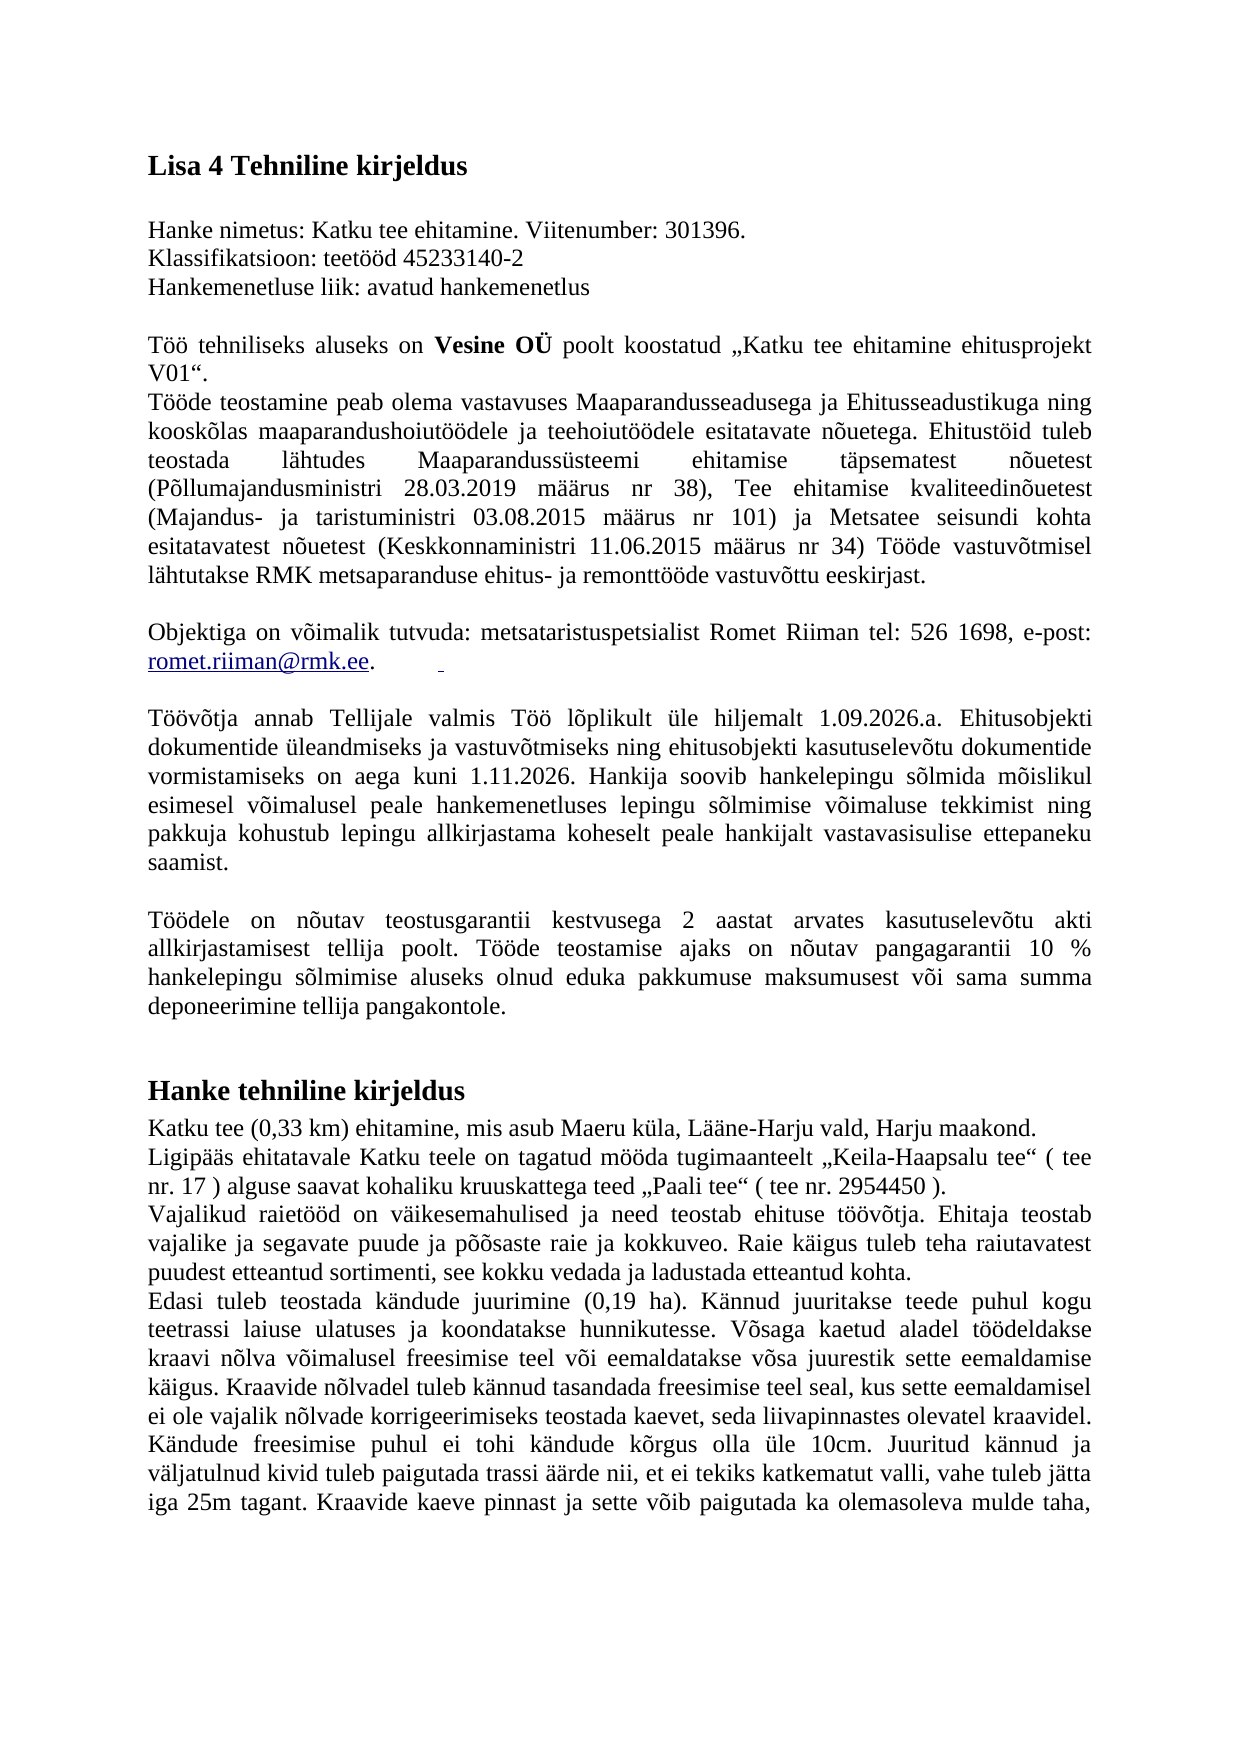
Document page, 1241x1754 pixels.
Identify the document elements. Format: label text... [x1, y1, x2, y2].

text Töödele on nõutav teostusgarantii kestvusega 2 aastat arvates kasutuselevõtu akti allkirjastamisest tellija poolt. Tööde teostamise ajaks on nõutav pangagarantii 10 % hankelepingu sõlmimise aluseks olnud eduka pakkumuse maksumusest või sama summa deponeerimine tellija pangakontole. [148, 905, 1093, 1020]
text Töö tehniliseks aluseks on Vesine OÜ poolt koostatud „Katku tee ehitamine ehitusprojekt V01“. [148, 330, 1093, 387]
text Katku tee (0,33 km) ehitamine, mis asub Maeru küla, Lääne-Harju vald, Harju maakond. [148, 1113, 1093, 1142]
text Töövõtja annab Tellijale valmis Töö lõplikult üle hiljemalt 1.09.2026.a. Ehitusobjekti dokumentide üleandmiseks ja vastuvõtmiseks ning ehitusobjekti kasutuselevõtu dokumentide vormistamiseks on aega kuni 1.11.2026. Hankija soovib hankelepingu sõlmida mõislikul esimesel võimalusel peale hankemenetluses lepingu sõlmimise võimaluse tekkimist ning pakkuja kohustub lepingu allkirjastama koheselt peale hankijalt vastavasisulise ettepaneku saamist. [148, 703, 1093, 876]
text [148, 1286, 1093, 1516]
text Objektiga on võimalik tutvuda: metsataristuspetsialist Romet Riiman tel: 526 1698, e-post: romet.riiman@rmk.ee. [148, 617, 1093, 675]
text Tööde teostamine peab olema vastavuses Maaparandusseadusega ja Ehitusseadustikuga ning kooskõlas maaparandushoiutöödele ja teehoiutöödele esitatavate nõuetega. Ehitustöid tuleb teostada lähtudes Maaparandussüsteemi ehitamise täpsematest nõuetest (Põllumajandusministri 28.03.2019 määrus nr 38), Tee ehitamise kvaliteedinõuetest (Majandus- ja taristuministri 03.08.2015 määrus nr 101) ja Metsatee seisundi kohta esitatavatest nõuetest (Keskkonnaministri 11.06.2015 määrus nr 34) Tööde vastuvõtmisel lähtutakse RMK metsaparanduse ehitus- ja remonttööde vastuvõttu eeskirjast. [148, 387, 1093, 588]
list Hanke nimetus: Katku tee ehitamine. Viitenumber: 301396. [148, 215, 1093, 243]
text Lisa 4 Tehniline kirjeldus [148, 148, 1093, 181]
text Ligipääs ehitatavale Katku teele on tagatud mööda tugimaanteelt „Keila-Haapsalu tee“ ( tee nr. 17 ) alguse saavat kohaliku kruuskattega teed „Paali tee“ ( tee nr. 2954450 ). [148, 1142, 1093, 1199]
text Klassifikatsioon: teetööd 45233140-2 [148, 243, 1093, 272]
text Vajalikud raietööd on väikesemahulised ja need teostab ehituse töövõtja. Ehitaja teostab vajalike ja segavate puude ja põõsaste raie ja kokkuveo. Raie käigus tuleb teha raiutavatest puudest etteantud sortimenti, see kokku vedada ja ladustada etteantud kohta. [148, 1199, 1093, 1286]
subtitle Hanke tehniline kirjeldus [148, 1073, 1093, 1107]
text Hankemenetluse liik: avatud hankemenetlus [148, 272, 1093, 301]
